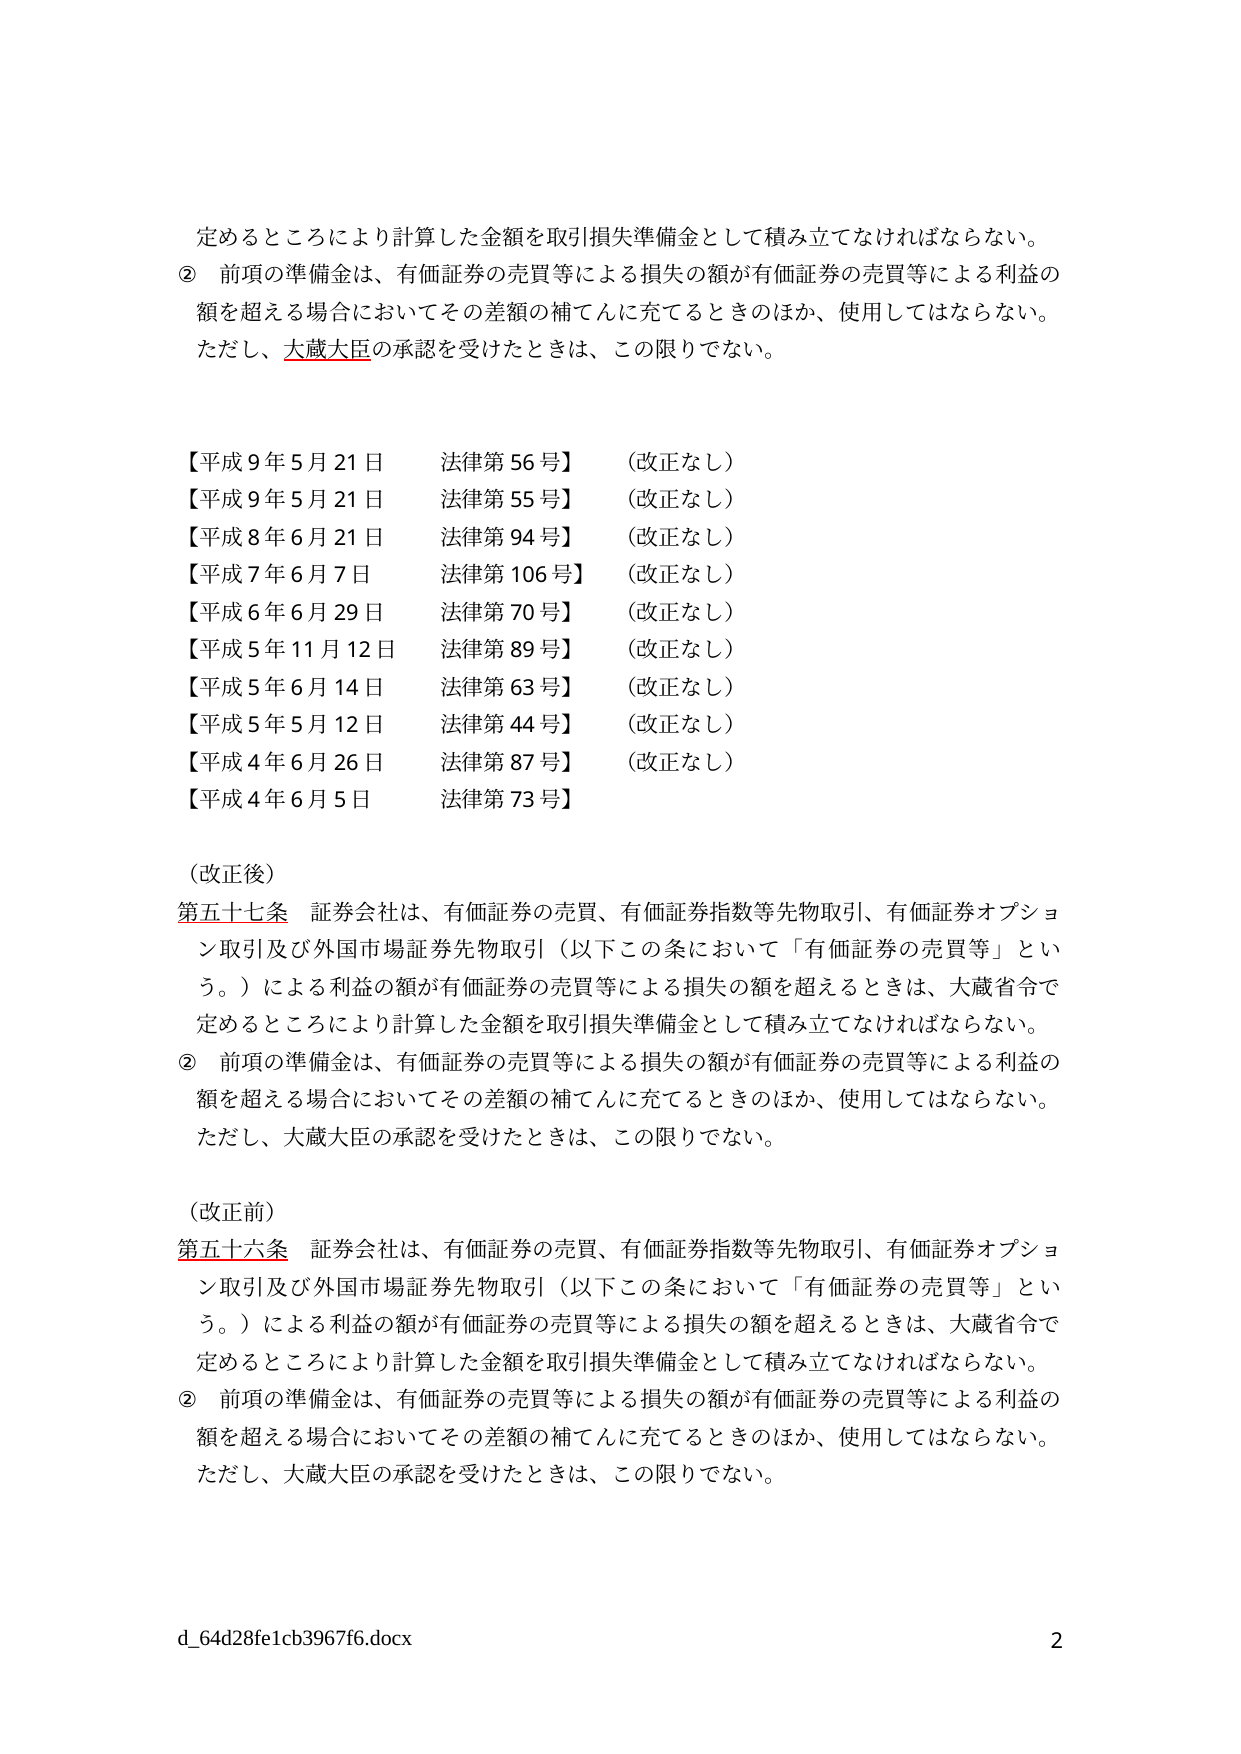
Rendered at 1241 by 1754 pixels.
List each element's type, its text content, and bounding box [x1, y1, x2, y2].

text 【平成6年6月29日 法律第70号】 （改正なし） [177, 592, 1063, 629]
text 【平成5年6月14日 法律第63号】 （改正なし） [177, 667, 1063, 704]
text （改正前） [177, 1192, 1063, 1229]
text ② 前項の準備金は、有価証券の売買等による損失の額が有価証券の売買等による利益の額を超える場合においてその差額の補てんに充てるときのほか、使用してはならない。ただし、大蔵大臣の承認を受けたときは、この限りでない。 [177, 1042, 1063, 1154]
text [177, 1229, 1063, 1379]
text 【平成4年6月26日 法律第87号】 （改正なし） [177, 742, 1063, 779]
text 【平成8年6月21日 法律第94号】 （改正なし） [177, 517, 1063, 554]
text 【平成7年6月7日 法律第106号】 （改正なし） [177, 554, 1063, 592]
text 【平成9年5月21日 法律第56号】 （改正なし） [177, 442, 1063, 479]
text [177, 217, 1063, 254]
text ② 前項の準備金は、有価証券の売買等による損失の額が有価証券の売買等による利益の額を超える場合においてその差額の補てんに充てるときのほか、使用してはならない。ただし、大蔵大臣の承認を受けたときは、この限りでない。 [177, 1379, 1063, 1492]
text 【平成5年5月12日 法律第44号】 （改正なし） [177, 704, 1063, 742]
text 【平成4年6月5日 法律第73号】 [177, 779, 1063, 817]
text （改正後） [177, 854, 1063, 892]
text 【平成5年11月12日 法律第89号】 （改正なし） [177, 629, 1063, 667]
text 【平成9年5月21日 法律第55号】 （改正なし） [177, 479, 1063, 517]
text ② 前項の準備金は、有価証券の売買等による損失の額が有価証券の売買等による利益の額を超える場合においてその差額の補てんに充てるときのほか、使用してはならない。ただし、大蔵大臣の承認を受けたときは、この限りでない。 [177, 254, 1063, 367]
